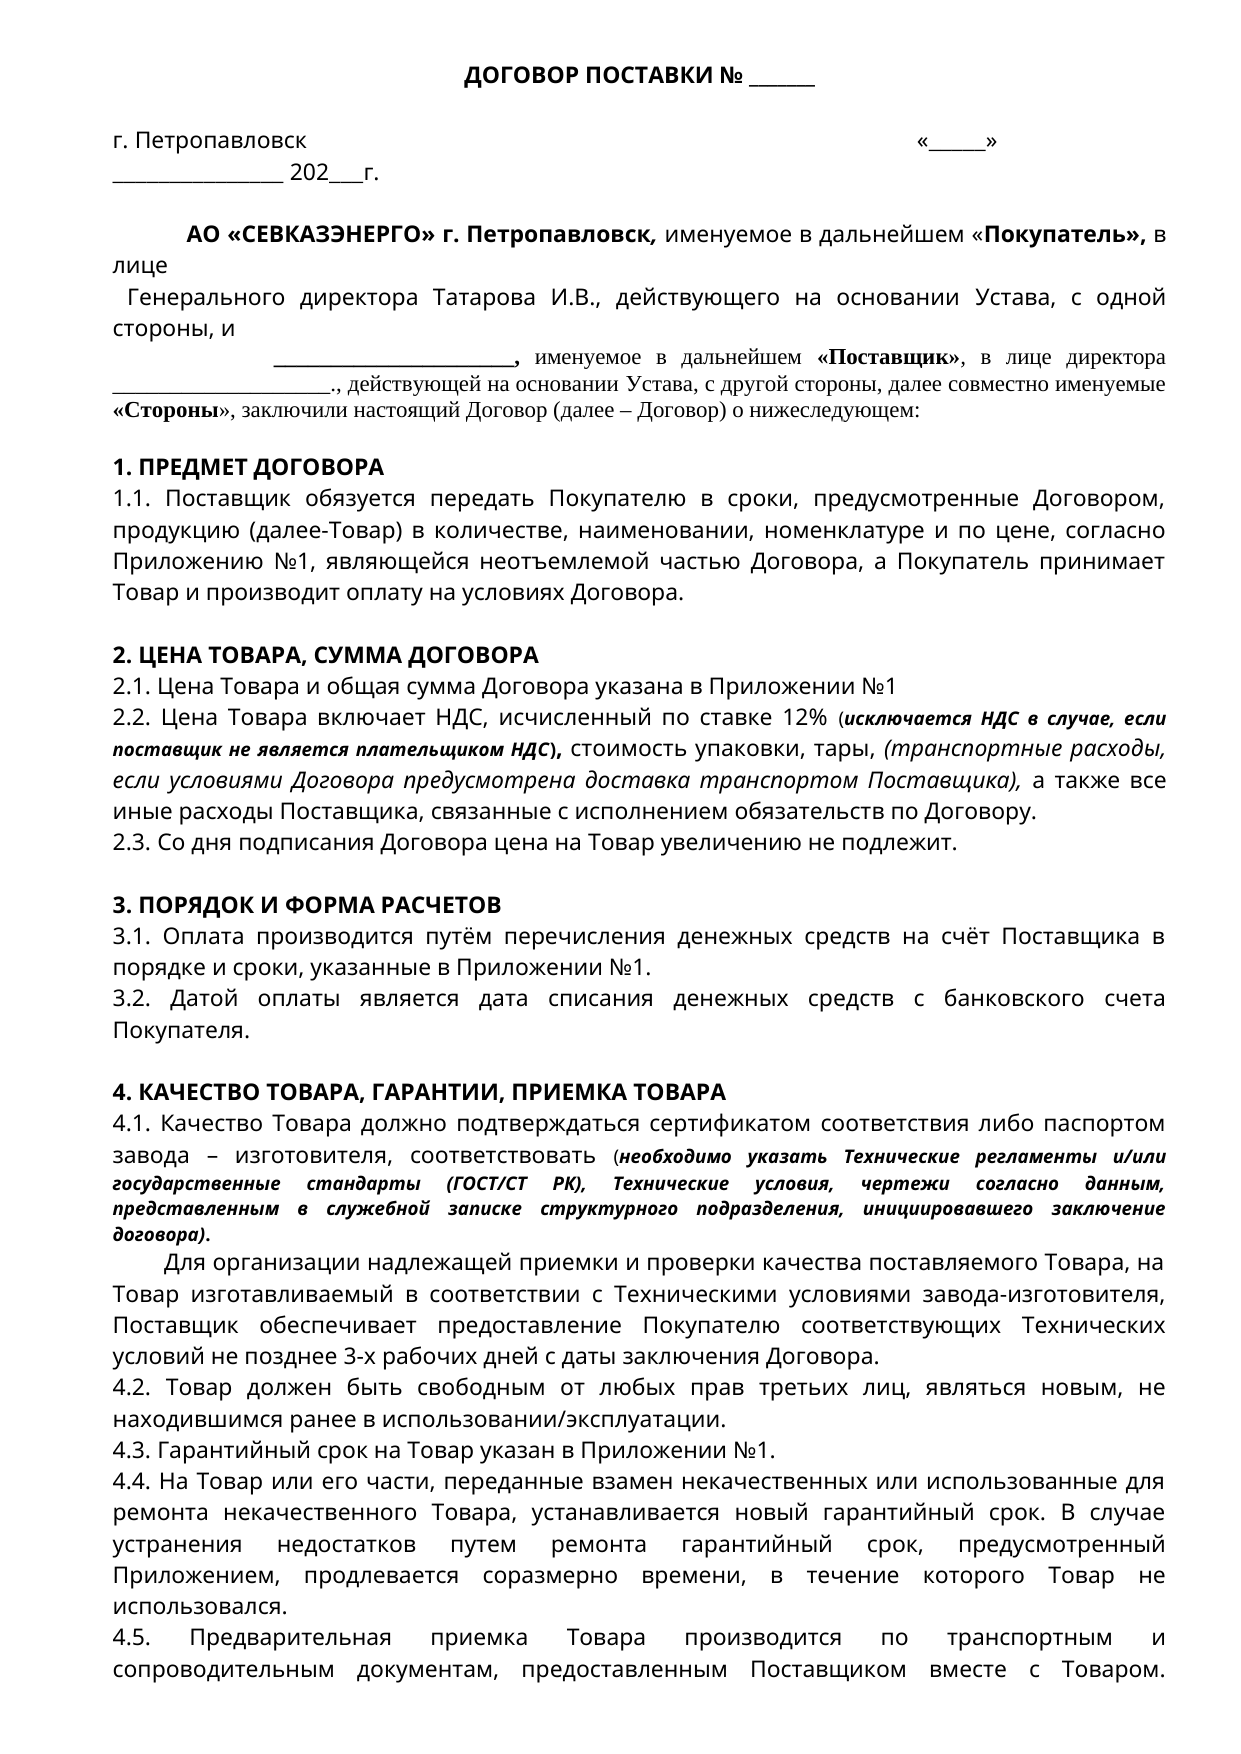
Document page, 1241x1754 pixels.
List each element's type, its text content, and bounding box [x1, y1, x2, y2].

text АО «СЕВКАЗЭНЕРГО» г. Петропавловск, именуемое в дальнейшем «Покупатель», в лице [112, 218, 1167, 281]
text 1. ПРЕДМЕТ ДОГОВОРА [112, 451, 1167, 482]
text 2. ЦЕНА ТОВАРА, СУММА ДОГОВОРА [112, 638, 1167, 670]
text 2.3. Со дня подписания Договора цена на Товар увеличению не подлежит. [112, 826, 1167, 857]
text 4. КАЧЕСТВО ТОВАРА, ГАРАНТИИ, ПРИЕМКА ТОВАРА [112, 1076, 1167, 1107]
text 4.1. Качество Товара должно подтверждаться сертификатом соответствия либо паспортом завода – изготовителя, соответствовать (необходимо указать Технические регламенты и/или государственные стандарты (ГОСТ/СТ РК), Технические условия, чертежи согласно данным, представленным в служебной записке структурного подразделения, инициировавшего заключение договора). [112, 1107, 1167, 1246]
text Для организации надлежащей приемки и проверки качества поставляемого Товара, на Товар изготавливаемый в соответствии с Техническими условиями завода-изготовителя, Поставщик обеспечивает предоставление Покупателю соответствующих Технических условий не позднее 3-х рабочих дней с даты заключения Договора. [112, 1246, 1167, 1371]
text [112, 1621, 1167, 1684]
text 3. ПОРЯДОК И ФОРМА РАСЧЕТОВ [112, 888, 1167, 920]
text 4.2. Товар должен быть свободным от любых прав третьих лиц, являться новым, не находившимся ранее в использовании/эксплуатации. [112, 1371, 1167, 1434]
subtitle ДОГОВОР ПОСТАВКИ № _______ [112, 59, 1167, 90]
text 4.4. На Товар или его части, переданные взамен некачественных или использованные для ремонта некачественного Товара, устанавливается новый гарантийный срок. В случае устранения недостатков путем ремонта гарантийный срок, предусмотренный Приложением, продлевается соразмерно времени, в течение которого Товар не использовался. [112, 1465, 1167, 1621]
text 3.2. Датой оплаты является дата списания денежных средств с банковского счета Покупателя. [112, 982, 1167, 1045]
text _____________________, именуемое в дальнейшем «Поставщик», в лице директора ___________________., действующей на основании Устава, с другой стороны, далее совместно именуемые «Стороны», заключили настоящий Договор (далее – Договор) о нижеследующем: [112, 343, 1167, 422]
text 2.2. Цена Товара включает НДС, исчисленный по ставке 12% (исключается НДС в случае, если поставщик не является плательщиком НДС), стоимость упаковки, тары, (транспортные расходы, если условиями Договора предусмотрена доставка транспортом Поставщика), а также все иные расходы Поставщика, связанные с исполнением обязательств по Договору. [112, 701, 1167, 826]
text Генерального директора Татарова И.В., действующего на основании Устава, с одной стороны, и [112, 281, 1167, 343]
text г. Петропавловск «_____» _______________ 202___г. [112, 124, 1167, 187]
text 1.1. Поставщик обязуется передать Покупателю в сроки, предусмотренные Договором, продукцию (далее-Товар) в количестве, наименовании, номенклатуре и по цене, согласно Приложению №1, являющейся неотъемлемой частью Договора, а Покупатель принимает Товар и производит оплату на условиях Договора. [112, 482, 1167, 607]
text 4.3. Гарантийный срок на Товар указан в Приложении №1. [112, 1434, 1167, 1465]
text 3.1. Оплата производится путём перечисления денежных средств на счёт Поставщика в порядке и сроки, указанные в Приложении №1. [112, 920, 1167, 982]
text 2.1. Цена Товара и общая сумма Договора указана в Приложении №1 [112, 670, 1167, 701]
